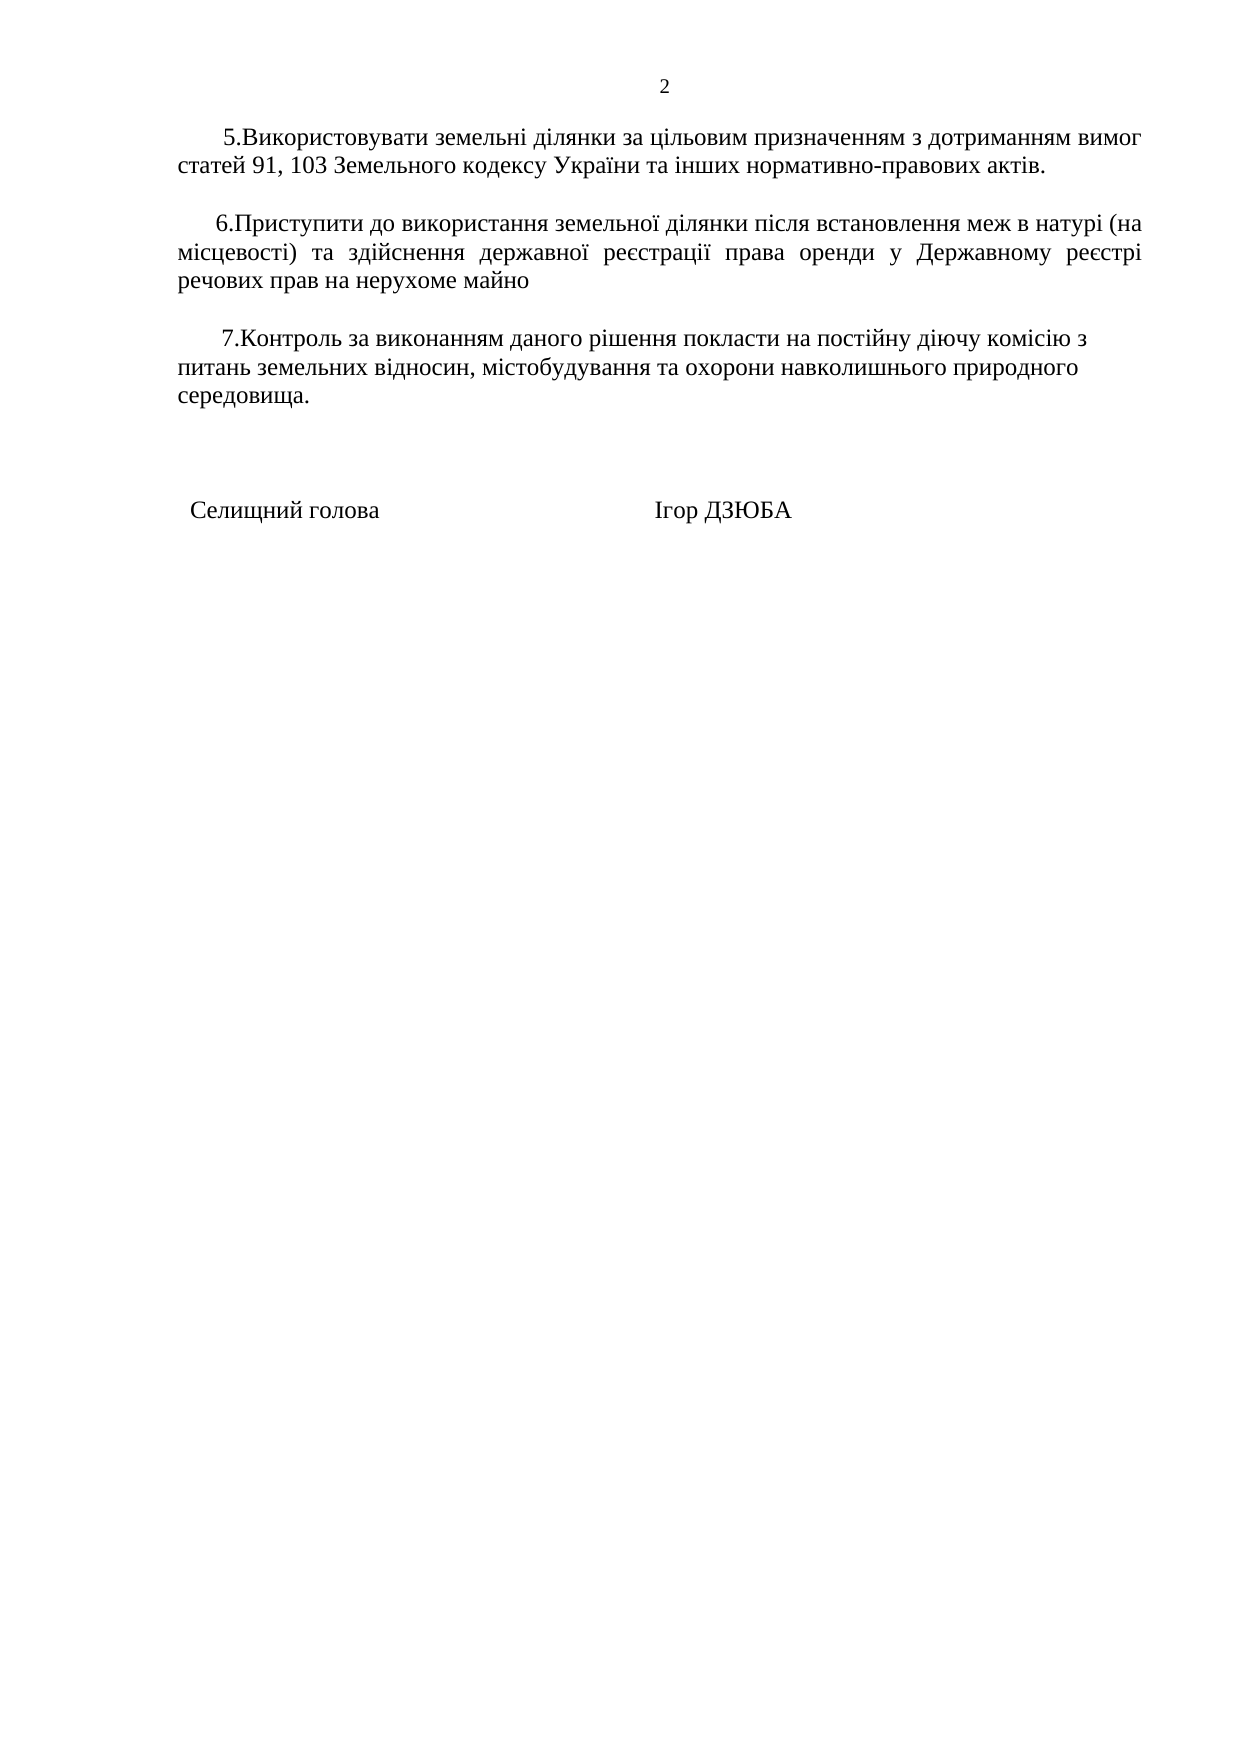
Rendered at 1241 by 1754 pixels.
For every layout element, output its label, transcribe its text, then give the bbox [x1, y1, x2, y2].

text питань земельних відносин, містобудування та охорони навколишнього природного [177, 352, 1152, 381]
text 6.Приступити до використання земельної ділянки після встановлення меж в натурі (на місцевості) та здійснення державної реєстрації права оренди у Державному реєстрі речових прав на нерухоме майно [177, 208, 1143, 294]
text 7.Контроль за виконанням даного рішення покласти на постійну діючу комісію з [177, 323, 1152, 352]
text середовища. [177, 381, 1152, 409]
text 5.Використовувати земельні ділянки за цільовим призначенням з дотриманням вимог статей 91, 103 Земельного кодексу України та інших нормативно-правових актів. [177, 122, 1143, 179]
text Селищний голова Ігор ДЗЮБА [177, 496, 1152, 524]
